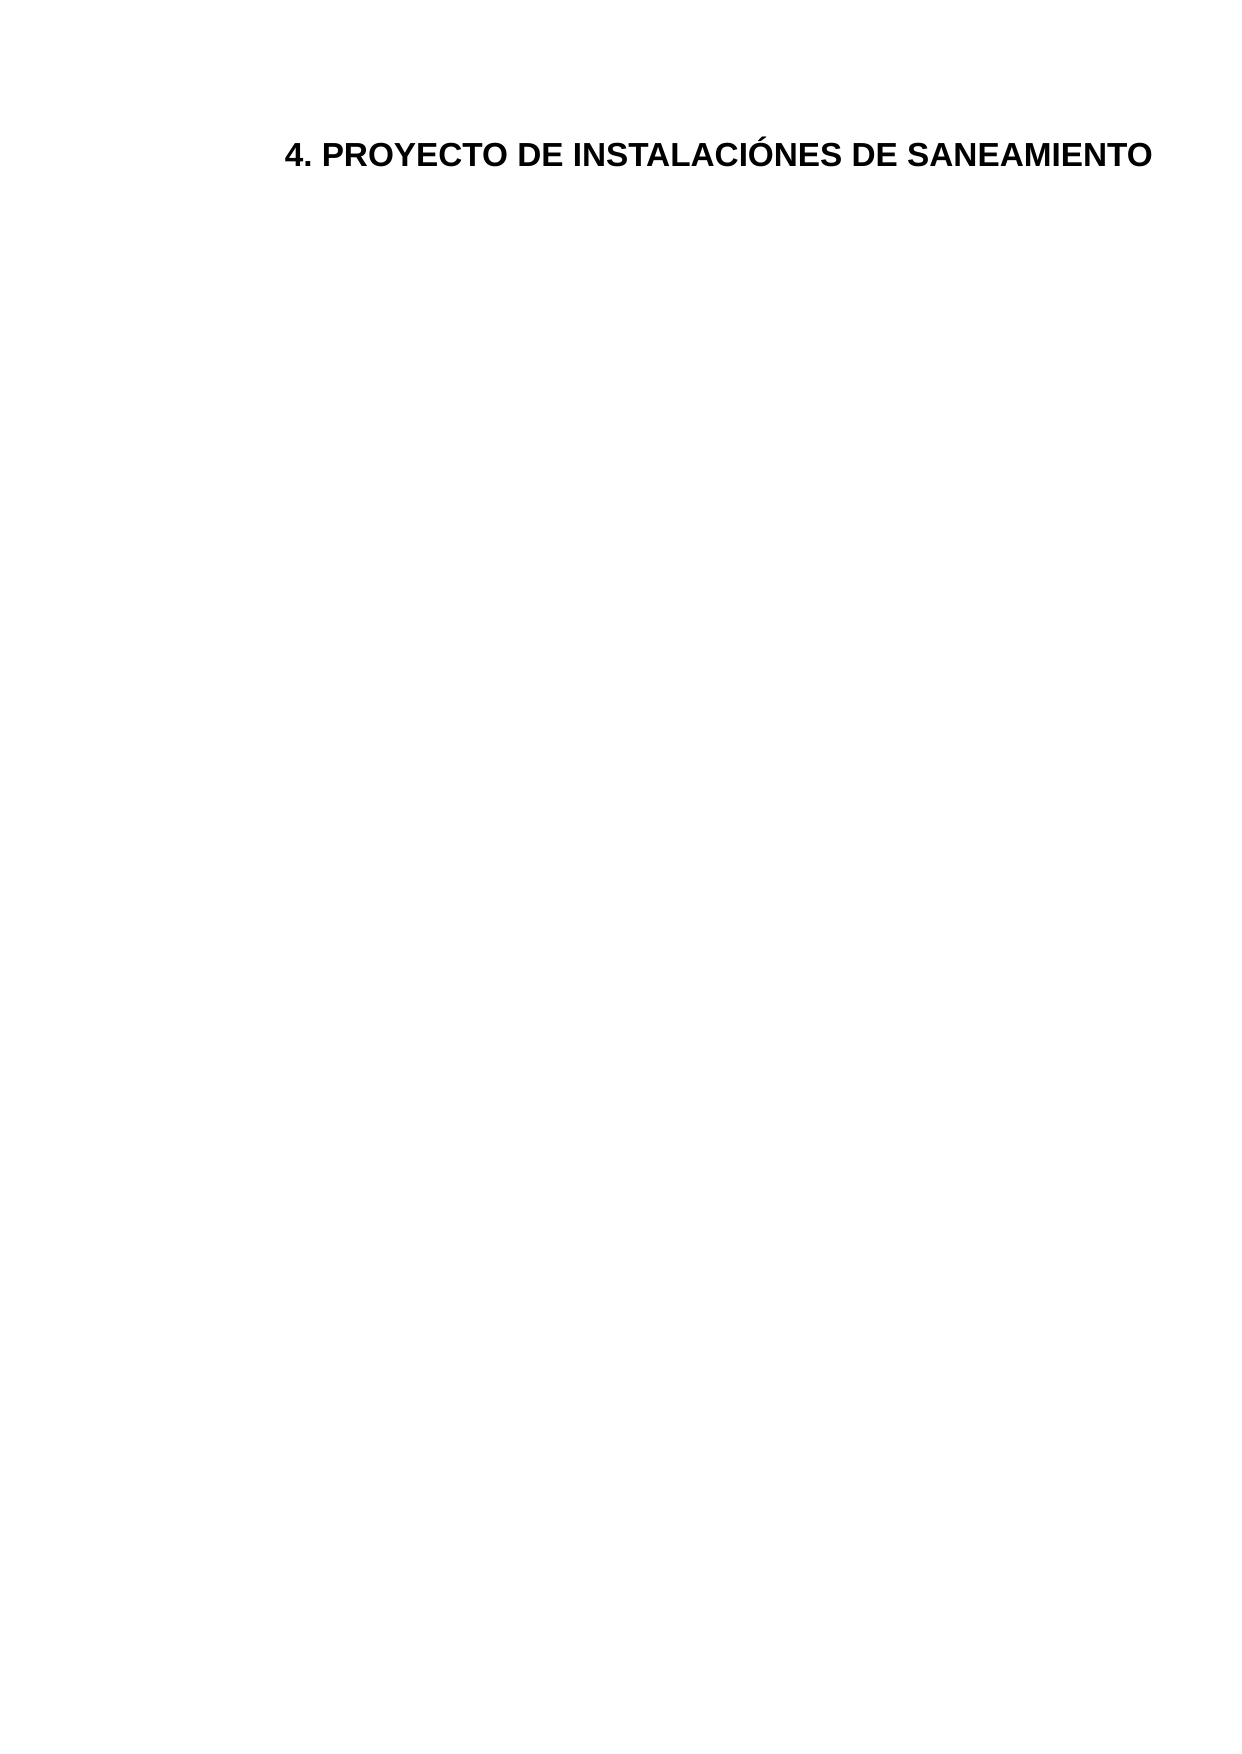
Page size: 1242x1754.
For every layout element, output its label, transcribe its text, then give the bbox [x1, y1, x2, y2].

subtitle 4. PROYECTO DE INSTALACIÓNES DE SANEAMIENTO [118, 135, 1153, 174]
